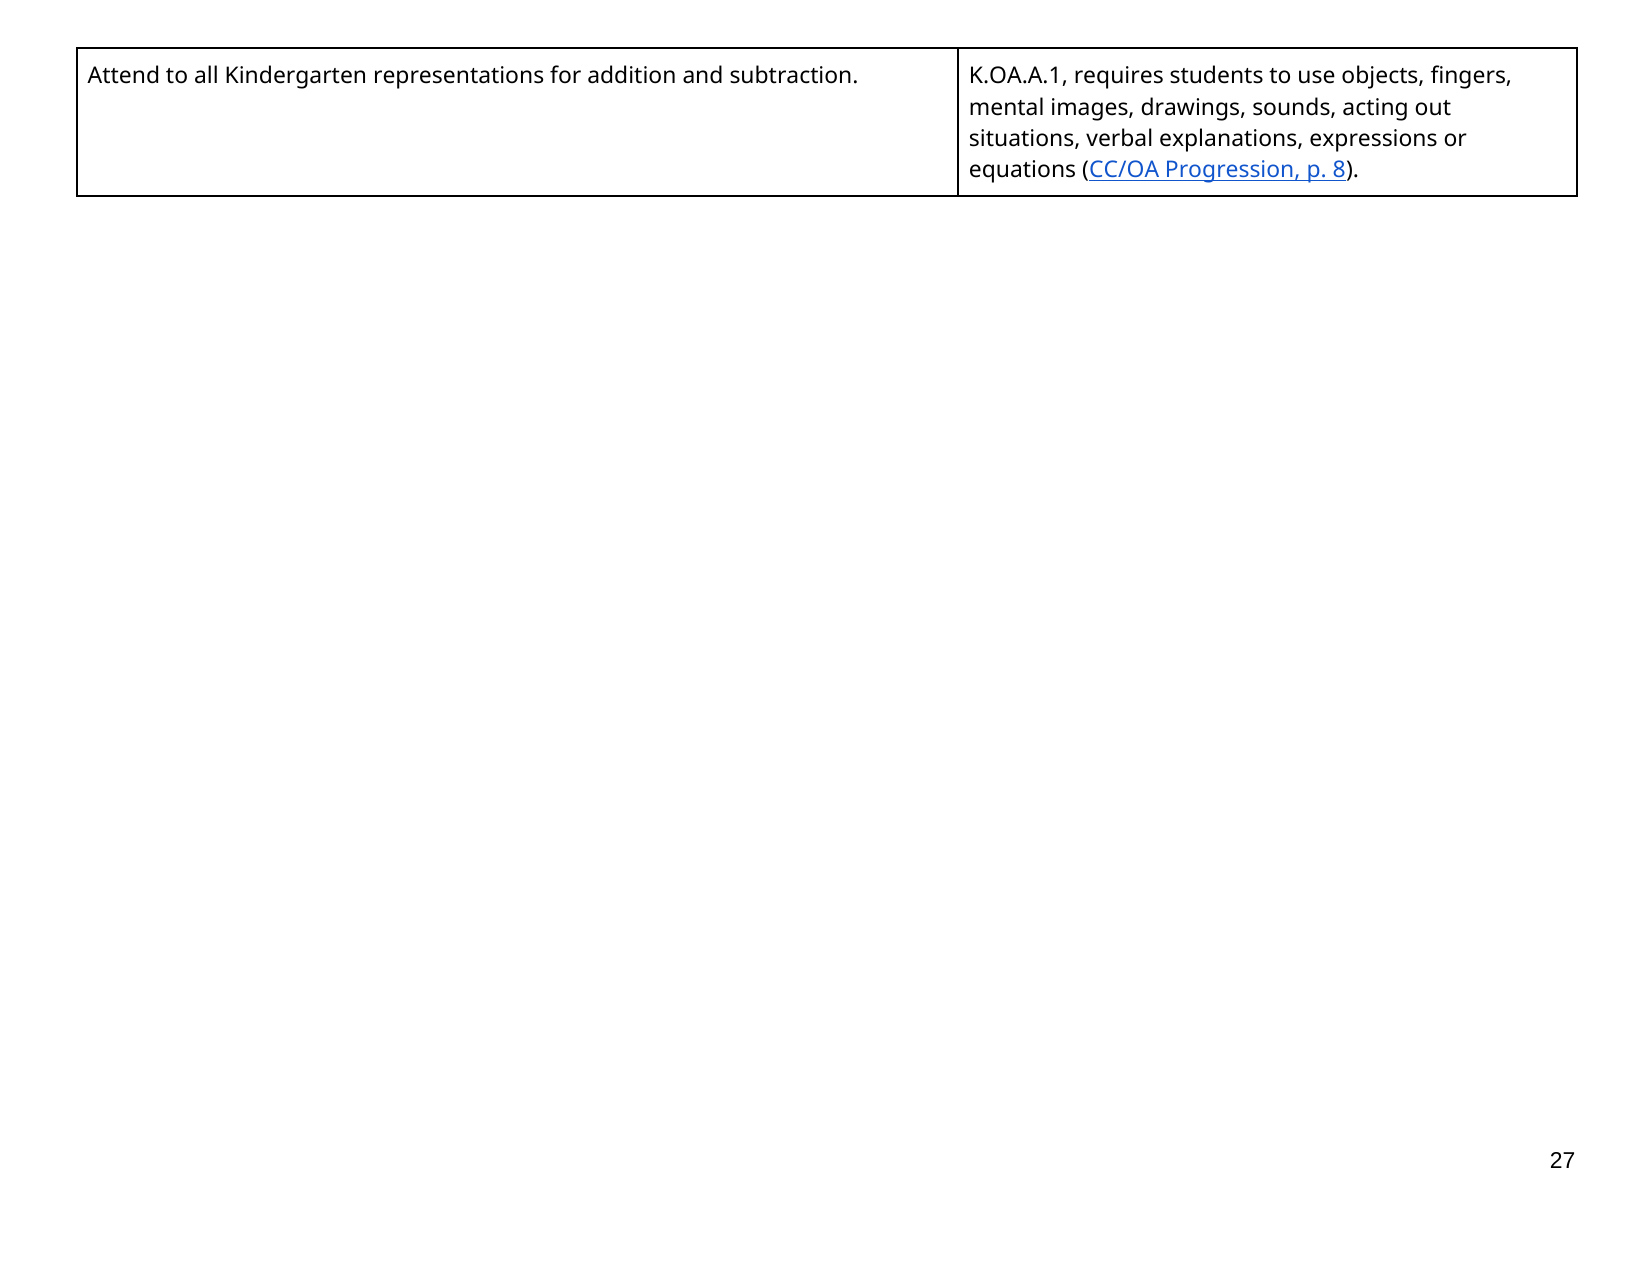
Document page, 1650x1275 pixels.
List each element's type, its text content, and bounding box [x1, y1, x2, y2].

table_cell Attend to all Kindergarten representations for addition and subtraction. [78, 49, 957, 195]
table_cell K.OA.A.1, requires students to use objects, fingers, mental images, drawings, sounds, acting out situations, verbal explanations, expressions or equations (CC/OA Progression, p. 8). [959, 49, 1576, 195]
